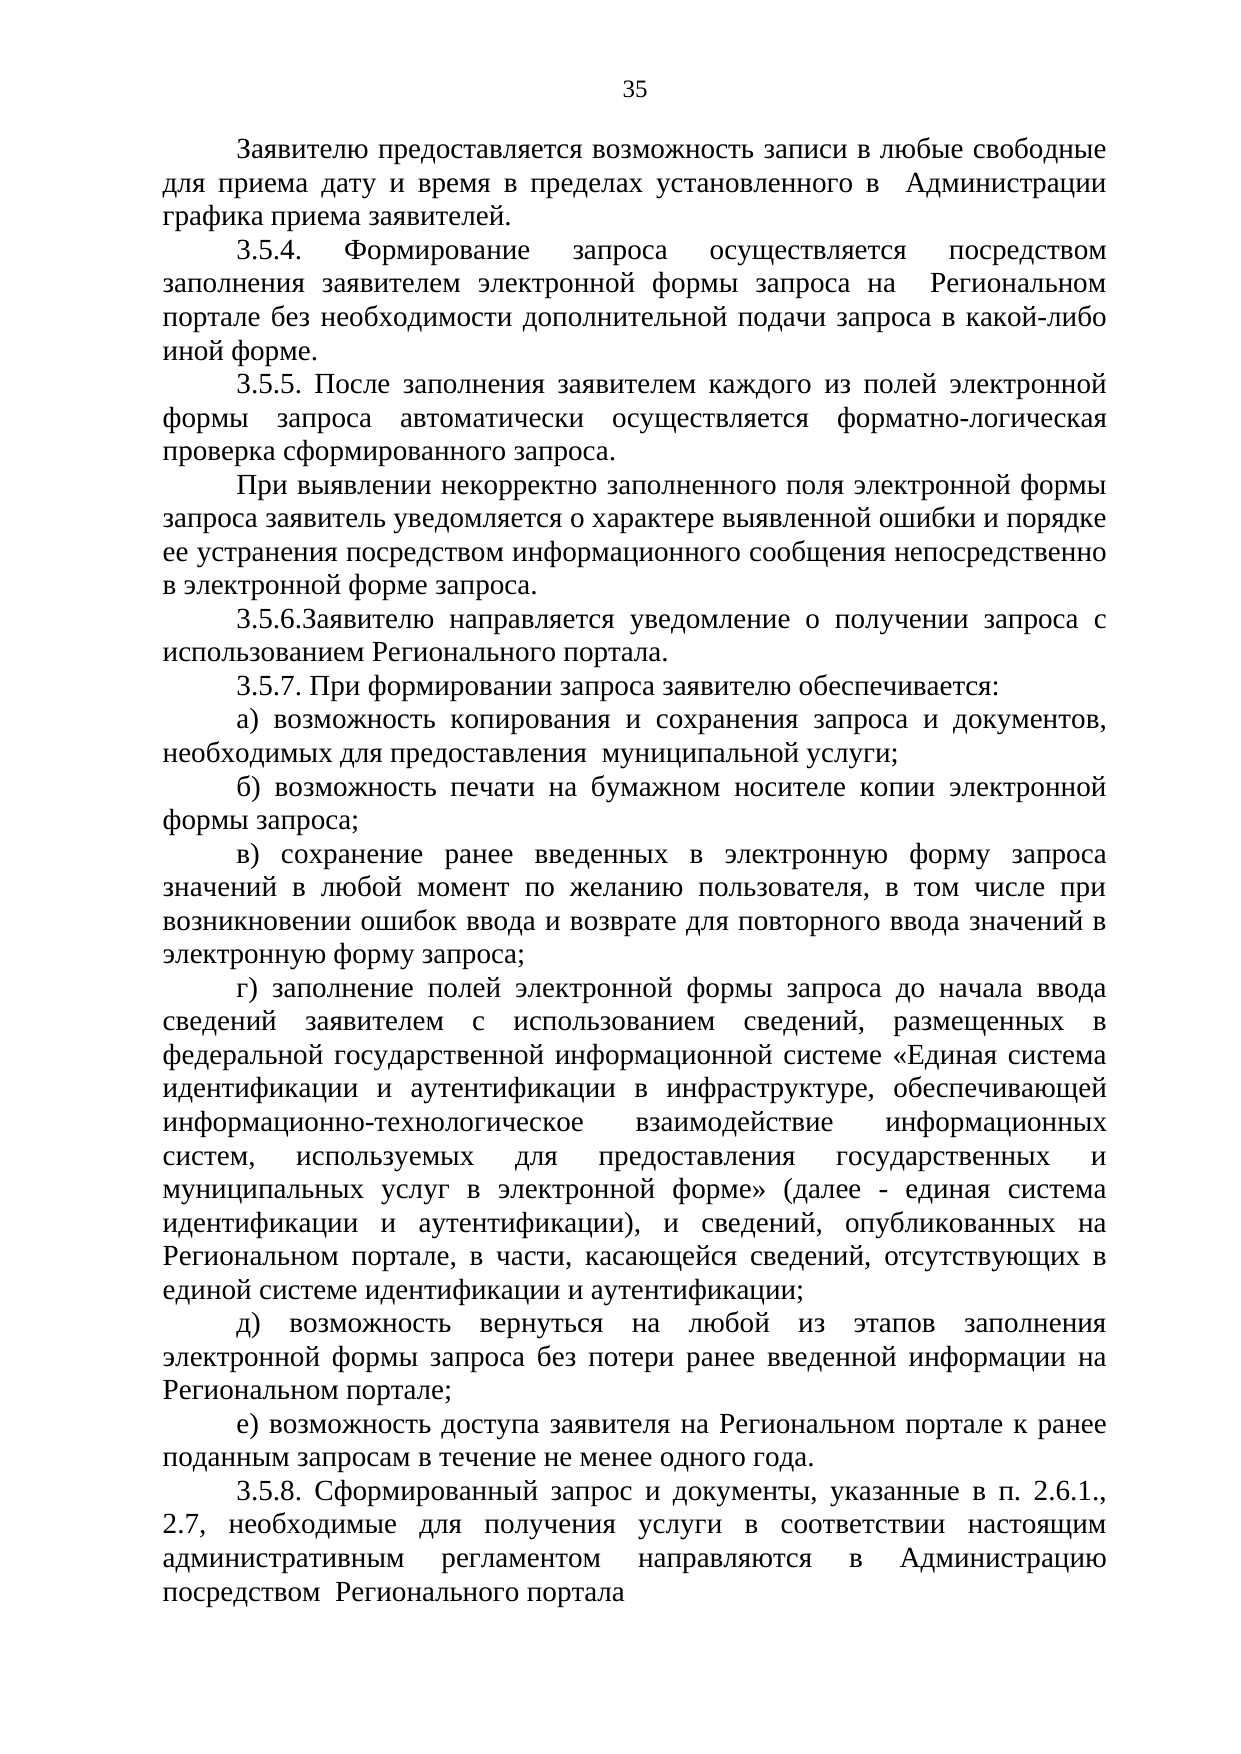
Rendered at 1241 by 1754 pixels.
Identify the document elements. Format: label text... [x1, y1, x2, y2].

text 3.5.7. При формировании запроса заявителю обеспечивается: [162, 668, 1107, 702]
text При выявлении некорректно заполненного поля электронной формы запроса заявитель уведомляется о характере выявленной ошибки и порядке ее устранения посредством информационного сообщения непосредственно в электронной форме запроса. [162, 467, 1107, 601]
text 3.5.4. Формирование запроса осуществляется посредством заполнения заявителем электронной формы запроса на Региональном портале без необходимости дополнительной подачи запроса в какой-либо иной форме. [162, 232, 1107, 366]
text 3.5.6.Заявителю направляется уведомление о получении запроса с использованием Регионального портала. [162, 601, 1107, 668]
text 3.5.8. Сформированный запрос и документы, указанные в п. 2.6.1., 2.7, необходимые для получения услуги в соответствии настоящим административным регламентом направляются в Администрацию посредством Регионального портала [162, 1473, 1107, 1607]
text а) возможность копирования и сохранения запроса и документов, необходимых для предоставления муниципальной услуги; [162, 702, 1107, 769]
text в) сохранение ранее введенных в электронную форму запроса значений в любой момент по желанию пользователя, в том числе при возникновении ошибок ввода и возврате для повторного ввода значений в электронную форму запроса; [162, 836, 1107, 970]
text г) заполнение полей электронной формы запроса до начала ввода сведений заявителем с использованием сведений, размещенных в федеральной государственной информационной системе «Единая система идентификации и аутентификации в инфраструктуре, обеспечивающей информационно-технологическое взаимодействие информационных систем, используемых для предоставления государственных и муниципальных услуг в электронной форме» (далее - единая система идентификации и аутентификации), и сведений, опубликованных на Региональном портале, в части, касающейся сведений, отсутствующих в единой системе идентификации и аутентификации; [162, 970, 1107, 1305]
text 3.5.5. После заполнения заявителем каждого из полей электронной формы запроса автоматически осуществляется форматно-логическая проверка сформированного запроса. [162, 366, 1107, 467]
text е) возможность доступа заявителя на Региональном портале к ранее поданным запросам в течение не менее одного года. [162, 1406, 1107, 1473]
text б) возможность печати на бумажном носителе копии электронной формы запроса; [162, 769, 1107, 836]
text Заявителю предоставляется возможность записи в любые свободные для приема дату и время в пределах установленного в Администрации графика приема заявителей. [162, 131, 1107, 232]
text д) возможность вернуться на любой из этапов заполнения электронной формы запроса без потери ранее введенной информации на Региональном портале; [162, 1305, 1107, 1406]
